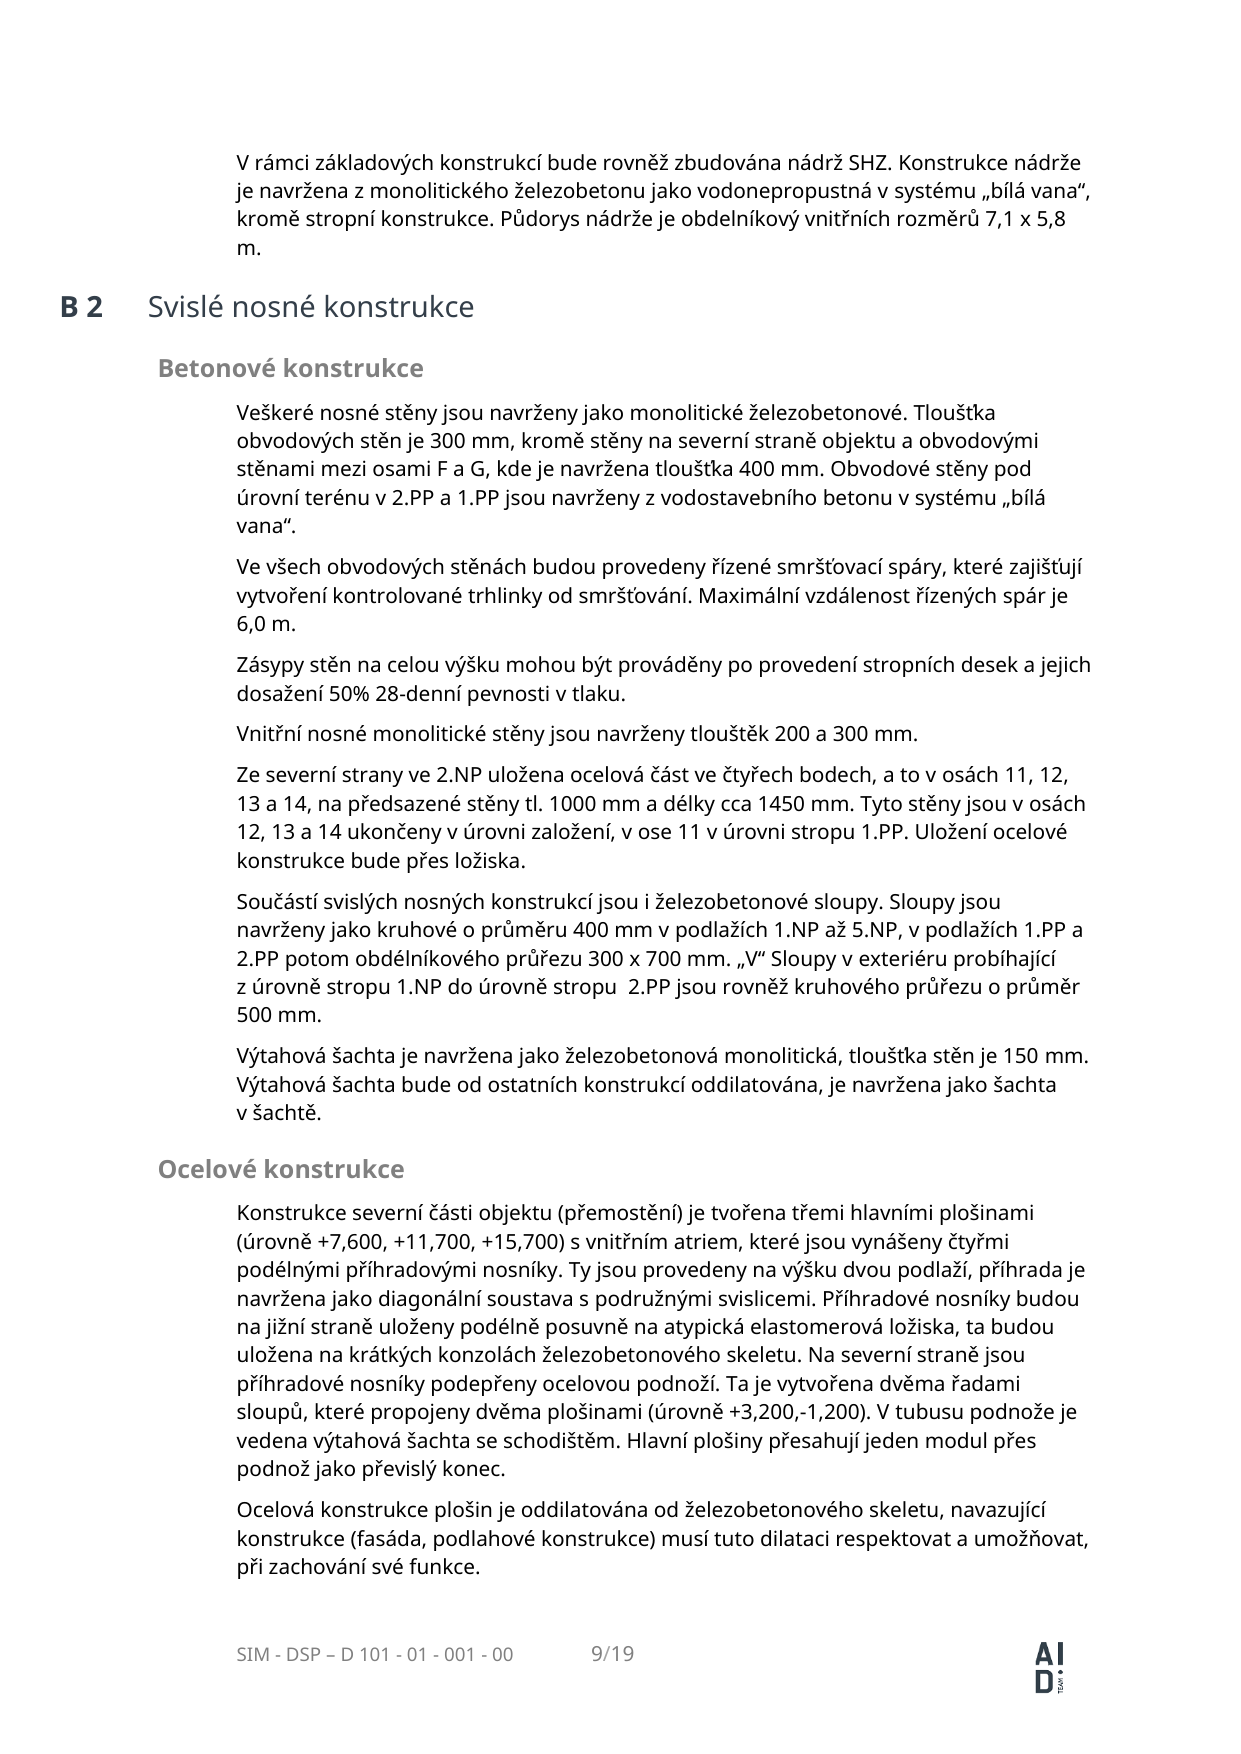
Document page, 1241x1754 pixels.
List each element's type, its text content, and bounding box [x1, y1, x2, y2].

text Ze severní strany ve 2.NP uložena ocelová část ve čtyřech bodech, a to v osách 11, 12, 13 a 14, na předsazené stěny tl. 1000 mm a délky cca 1450 mm. Tyto stěny jsou v osách 12, 13 a 14 ukončeny v úrovni založení, v ose 11 v úrovni stropu 1.PP. Uložení ocelové konstrukce bude přes ložiska. [236, 761, 1092, 874]
subtitle Betonové konstrukce [157, 351, 1092, 385]
text V rámci základových konstrukcí bude rovněž zbudována nádrž SHZ. Konstrukce nádrže je navržena z monolitického železobetonu jako vodonepropustná v systému „bílá vana“, kromě stropní konstrukce. Půdorys nádrže je obdelníkový vnitřních rozměrů 7,1 x 5,8 m. [236, 148, 1092, 261]
text Výtahová šachta je navržena jako železobetonová monolitická, tloušťka stěn je 150 mm. Výtahová šachta bude od ostatních konstrukcí oddilatována, je navržena jako šachta v šachtě. [236, 1041, 1092, 1127]
text Vnitřní nosné monolitické stěny jsou navrženy tlouštěk 200 a 300 mm. [236, 719, 1092, 748]
subtitle Svislé nosné konstrukce [59, 286, 1092, 326]
text Konstrukce severní části objektu (přemostění) je tvořena třemi hlavními plošinami (úrovně +7,600, +11,700, +15,700) s vnitřním atriem, které jsou vynášeny čtyřmi podélnými příhradovými nosníky. Ty jsou provedeny na výšku dvou podlaží, příhrada je navržena jako diagonální soustava s podružnými svislicemi. Příhradové nosníky budou na jižní straně uloženy podélně posuvně na atypická elastomerová ložiska, ta budou uložena na krátkých konzolách železobetonového skeletu. Na severní straně jsou příhradové nosníky podepřeny ocelovou podnoží. Ta je vytvořena dvěma řadami sloupů, které propojeny dvěma plošinami (úrovně +3,200,-1,200). V tubusu podnože je vedena výtahová šachta se schodištěm. Hlavní plošiny přesahují jeden modul přes podnož jako převislý konec. [236, 1198, 1092, 1483]
text Součástí svislých nosných konstrukcí jsou i železobetonové sloupy. Sloupy jsou navrženy jako kruhové o průměru 400 mm v podlažích 1.NP až 5.NP, v podlažích 1.PP a 2.PP potom obdélníkového průřezu 300 x 700 mm. „V“ Sloupy v exteriéru probíhající z úrovně stropu 1.NP do úrovně stropu 2.PP jsou rovněž kruhového průřezu o průměr 500 mm. [236, 887, 1092, 1029]
text Veškeré nosné stěny jsou navrženy jako monolitické železobetonové. Tloušťka obvodových stěn je 300 mm, kromě stěny na severní straně objektu a obvodovými stěnami mezi osami F a G, kde je navržena tloušťka 400 mm. Obvodové stěny pod úrovní terénu v 2.PP a 1.PP jsou navrženy z vodostavebního betonu v systému „bílá vana“. [236, 398, 1092, 540]
picture [1035, 1640, 1065, 1694]
text Zásypy stěn na celou výšku mohou být prováděny po provedení stropních desek a jejich dosažení 50% 28-denní pevnosti v tlaku. [236, 650, 1092, 707]
subtitle Ocelové konstrukce [157, 1152, 1092, 1186]
text Ocelová konstrukce plošin je oddilatována od železobetonového skeletu, navazující konstrukce (fasáda, podlahové konstrukce) musí tuto dilataci respektovat a umožňovat, při zachování své funkce. [236, 1495, 1092, 1581]
text Ve všech obvodových stěnách budou provedeny řízené smršťovací spáry, které zajišťují vytvoření kontrolované trhlinky od smršťování. Maximální vzdálenost řízených spár je 6,0 m. [236, 552, 1092, 638]
